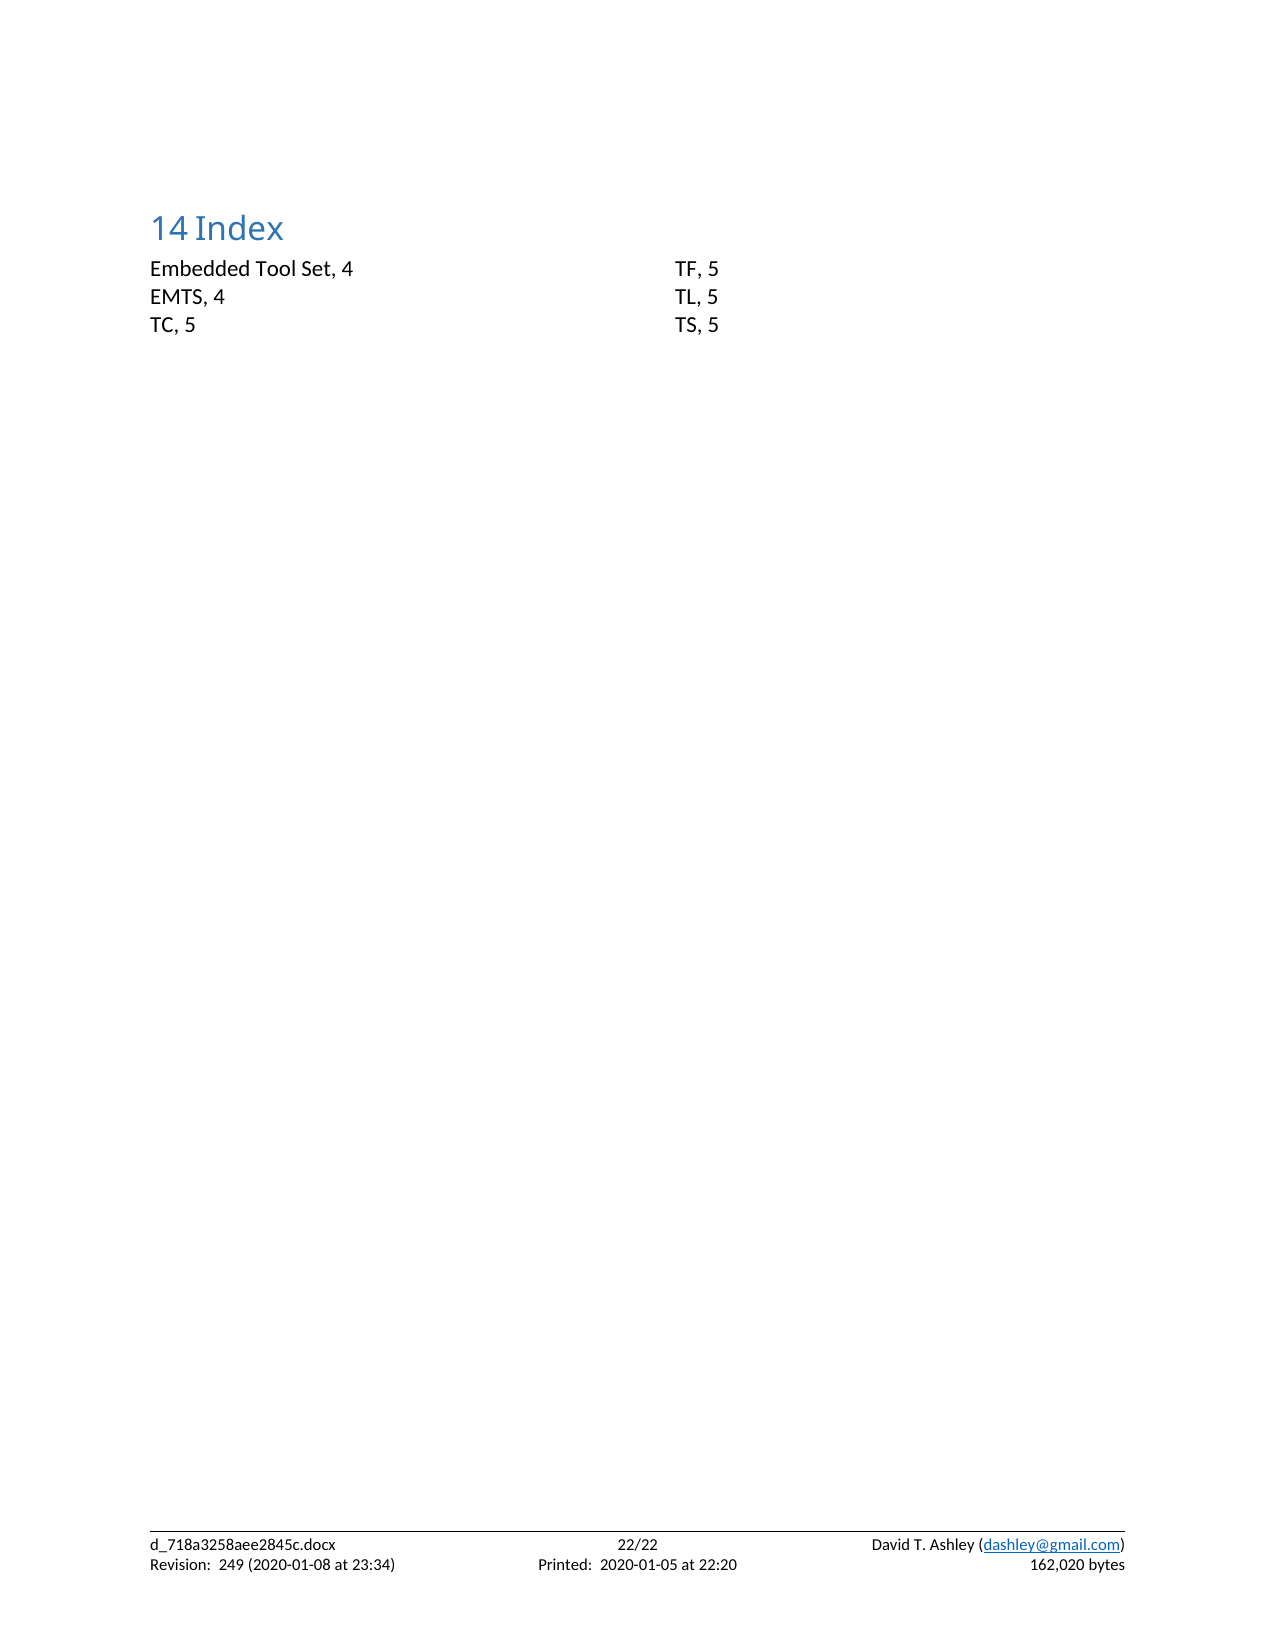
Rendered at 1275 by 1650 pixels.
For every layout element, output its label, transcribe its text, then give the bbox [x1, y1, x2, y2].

text EMTS, 4 [150, 282, 600, 310]
text TS, 5 [675, 310, 1125, 338]
text TC, 5 [150, 310, 600, 338]
text TF, 5 [675, 254, 1125, 282]
subtitle Index [150, 205, 1125, 251]
text Embedded Tool Set, 4 [150, 254, 600, 282]
text TL, 5 [675, 282, 1125, 310]
